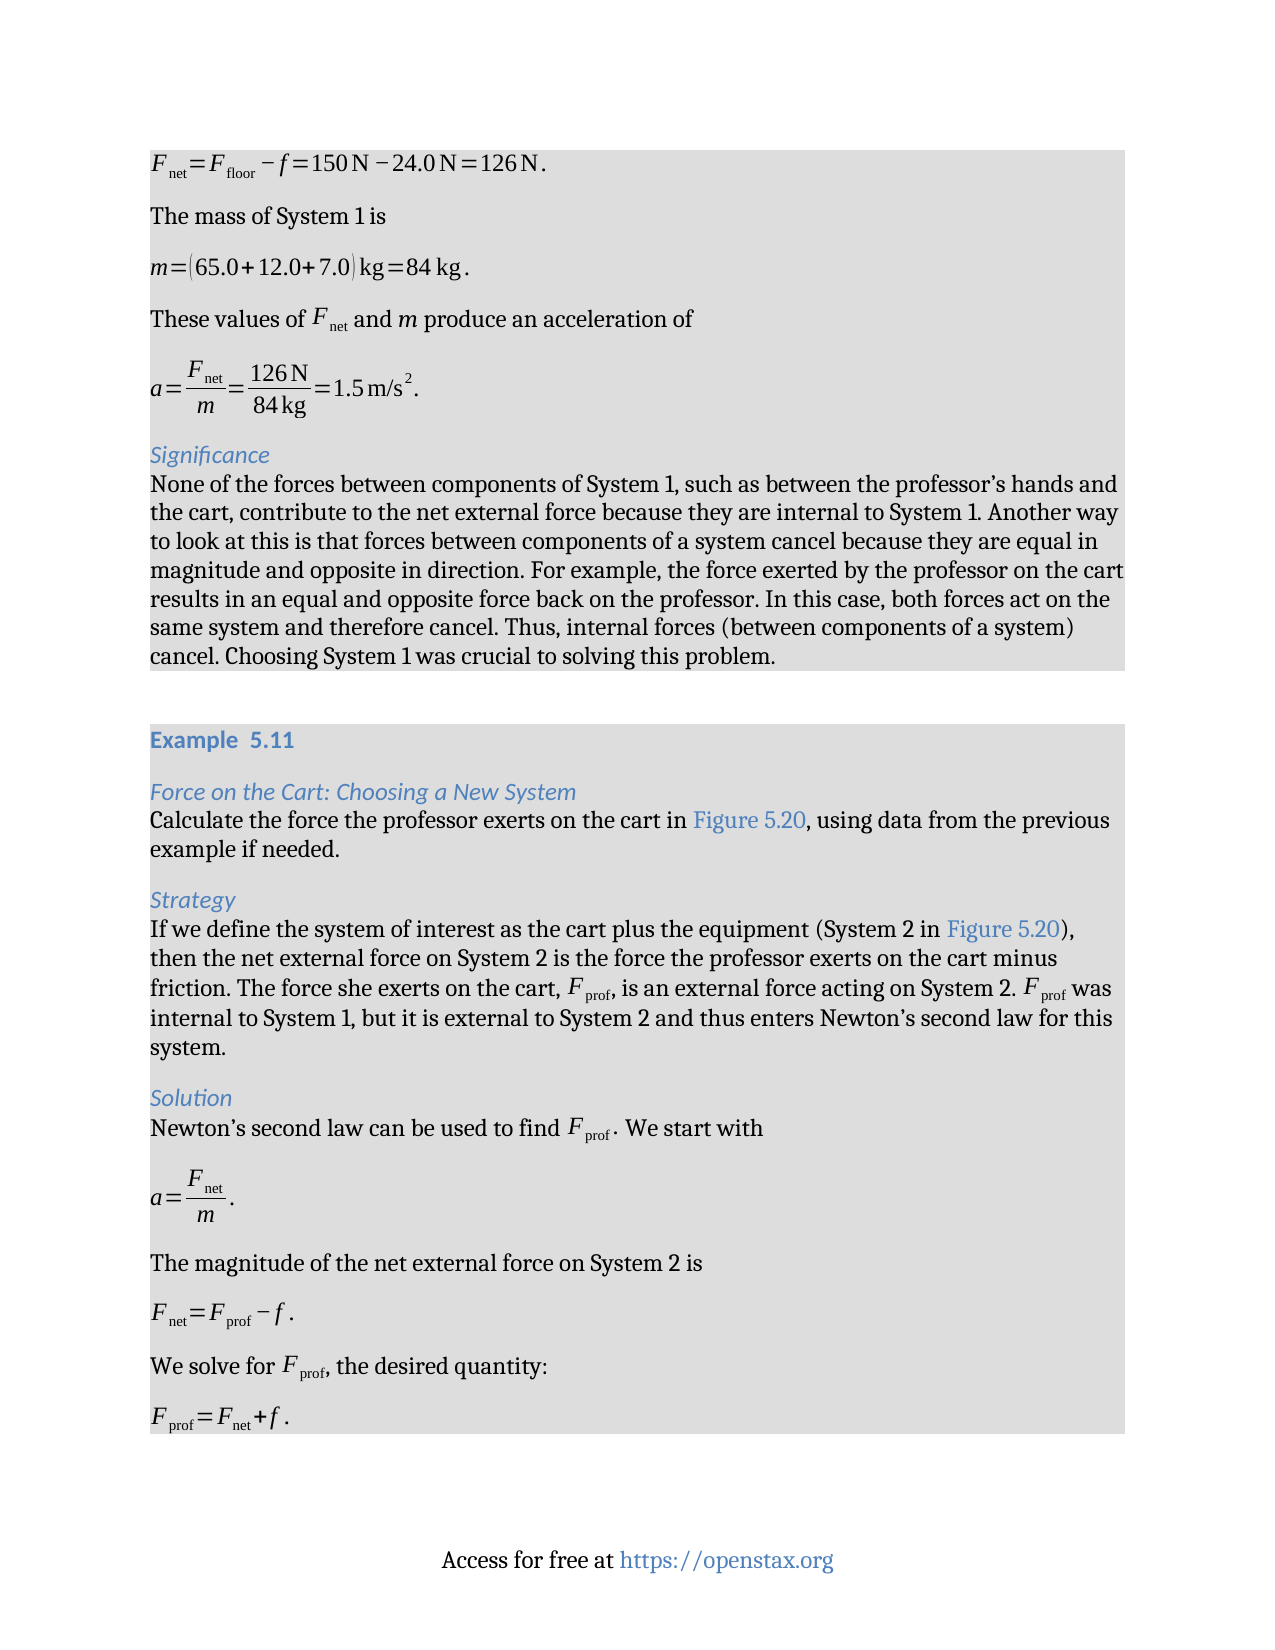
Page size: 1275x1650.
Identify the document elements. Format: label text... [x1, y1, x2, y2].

text The mass of System 1 is [150, 202, 1125, 231]
subtitle Solution [150, 1082, 1125, 1113]
text If we define the system of interest as the cart plus the equipment (System 2 in Figure 5.20), then the net external force on System 2 is the force the professor exerts on the cart minus friction. The force she exerts on the cart, , is an external force acting on System 2. was internal to System 1, but it is external to System 2 and thus enters Newton’s second law for this system. [150, 915, 1125, 1061]
subtitle Example 5.11 [150, 724, 1125, 755]
text None of the forces between components of System 1, such as between the professor’s hands and the cart, contribute to the net external force because they are internal to System 1. Another way to look at this is that forces between components of a system cancel because they are equal in magnitude and opposite in direction. For example, the force exerted by the professor on the cart results in an equal and opposite force back on the professor. In this case, both forces act on the same system and therefore cancel. Thus, internal forces (between components of a system) cancel. Choosing System 1 was crucial to solving this problem. [150, 469, 1125, 671]
subtitle Force on the Cart: Choosing a New System [150, 776, 1125, 806]
text These values of and m produce an acceleration of [150, 303, 1125, 334]
subtitle Strategy [150, 884, 1125, 915]
text The magnitude of the net external force on System 2 is [150, 1248, 1125, 1277]
text We solve for , the desired quantity: [150, 1350, 1125, 1382]
text Calculate the force the professor exerts on the cart in Figure 5.20, using data from the previous example if needed. [150, 806, 1125, 864]
text Newton’s second law can be used to find We start with [150, 1113, 1125, 1144]
subtitle Significance [150, 439, 1125, 469]
